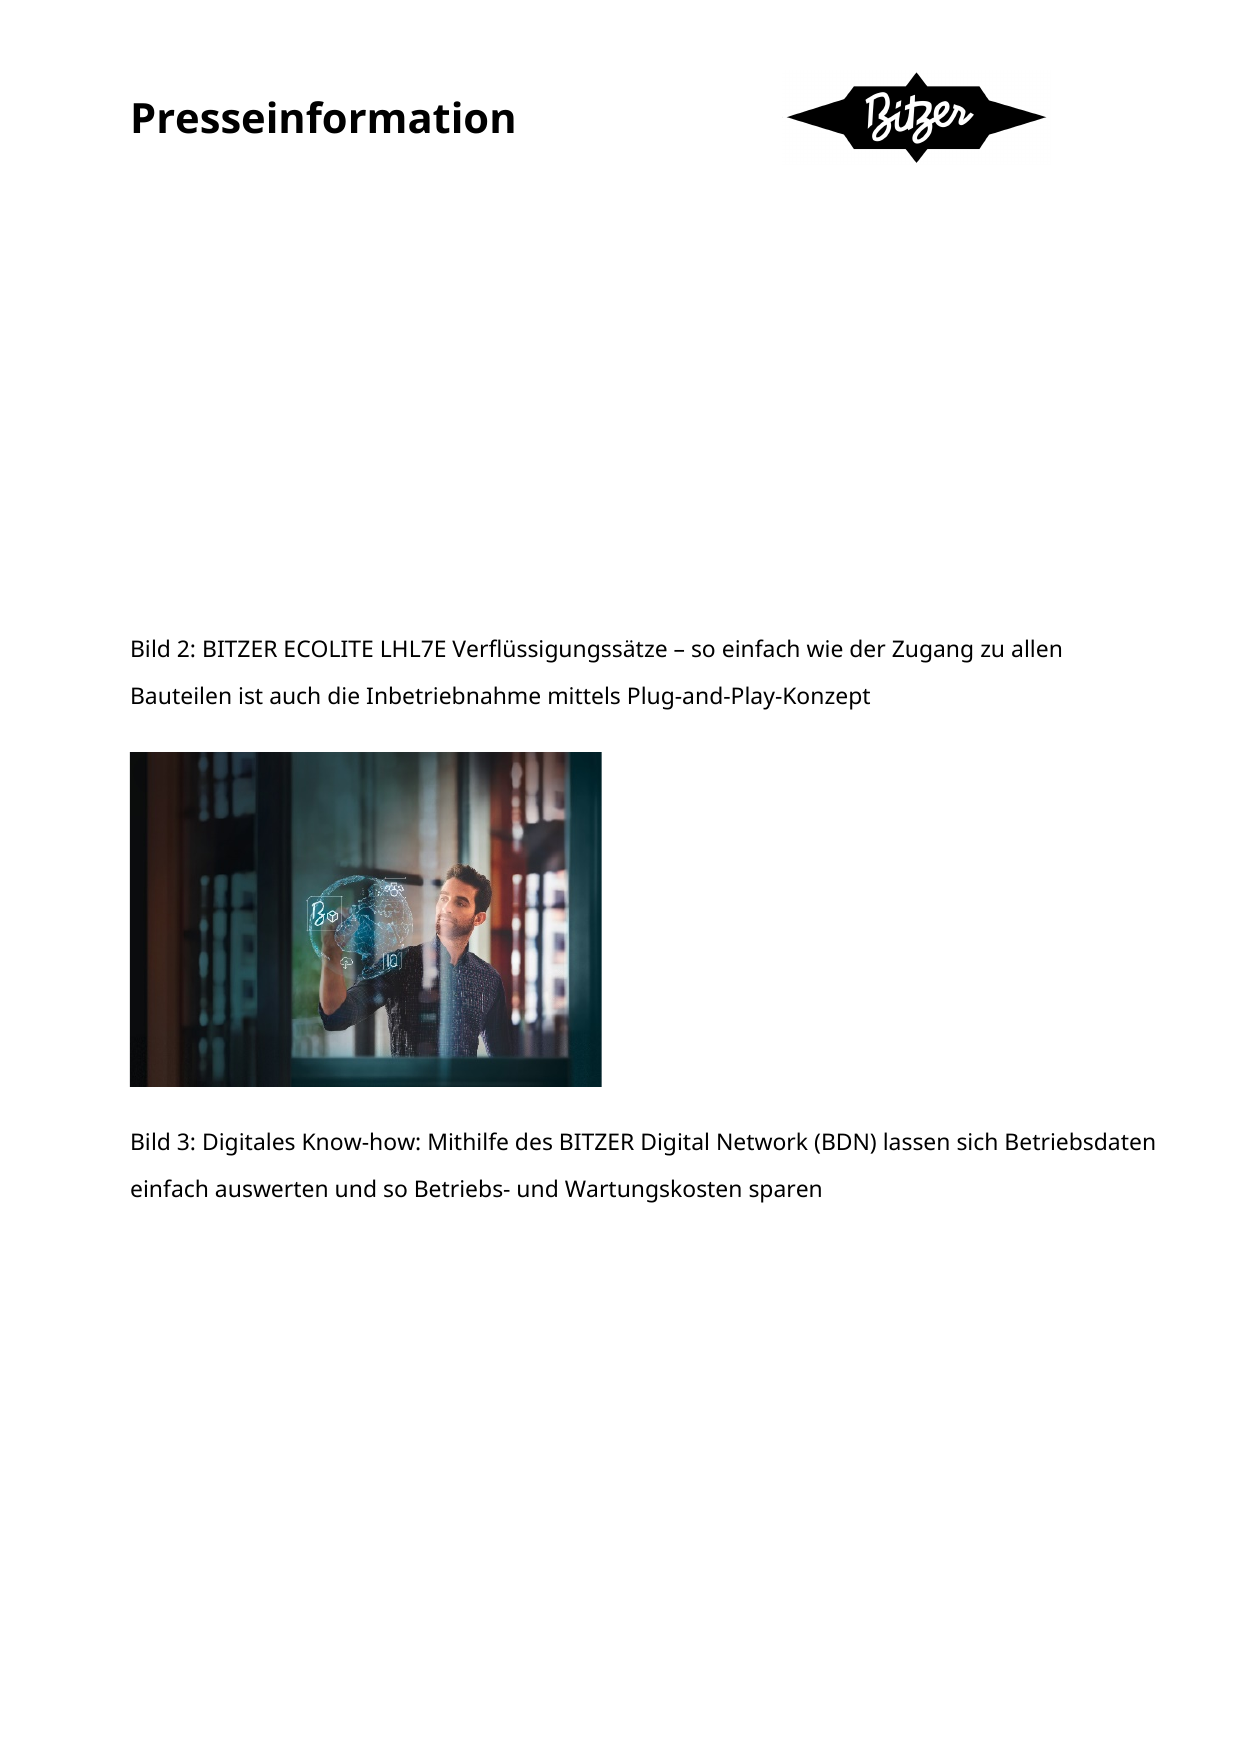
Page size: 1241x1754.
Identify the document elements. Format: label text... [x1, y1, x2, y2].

text Bild 3: Digitales Know-how: Mithilfe des BITZER Digital Network (BDN) lassen sich Betriebsdaten einfach auswerten und so Betriebs- und Wartungskosten sparen [130, 1126, 1169, 1204]
picture [129, 752, 602, 1087]
text Bild 2: BITZER ECOLITE LHL7E Verflüssigungssätze – so einfach wie der Zugang zu allen Bauteilen ist auch die Inbetriebnahme mittels Plug-and-Play-Konzept [130, 633, 1169, 711]
